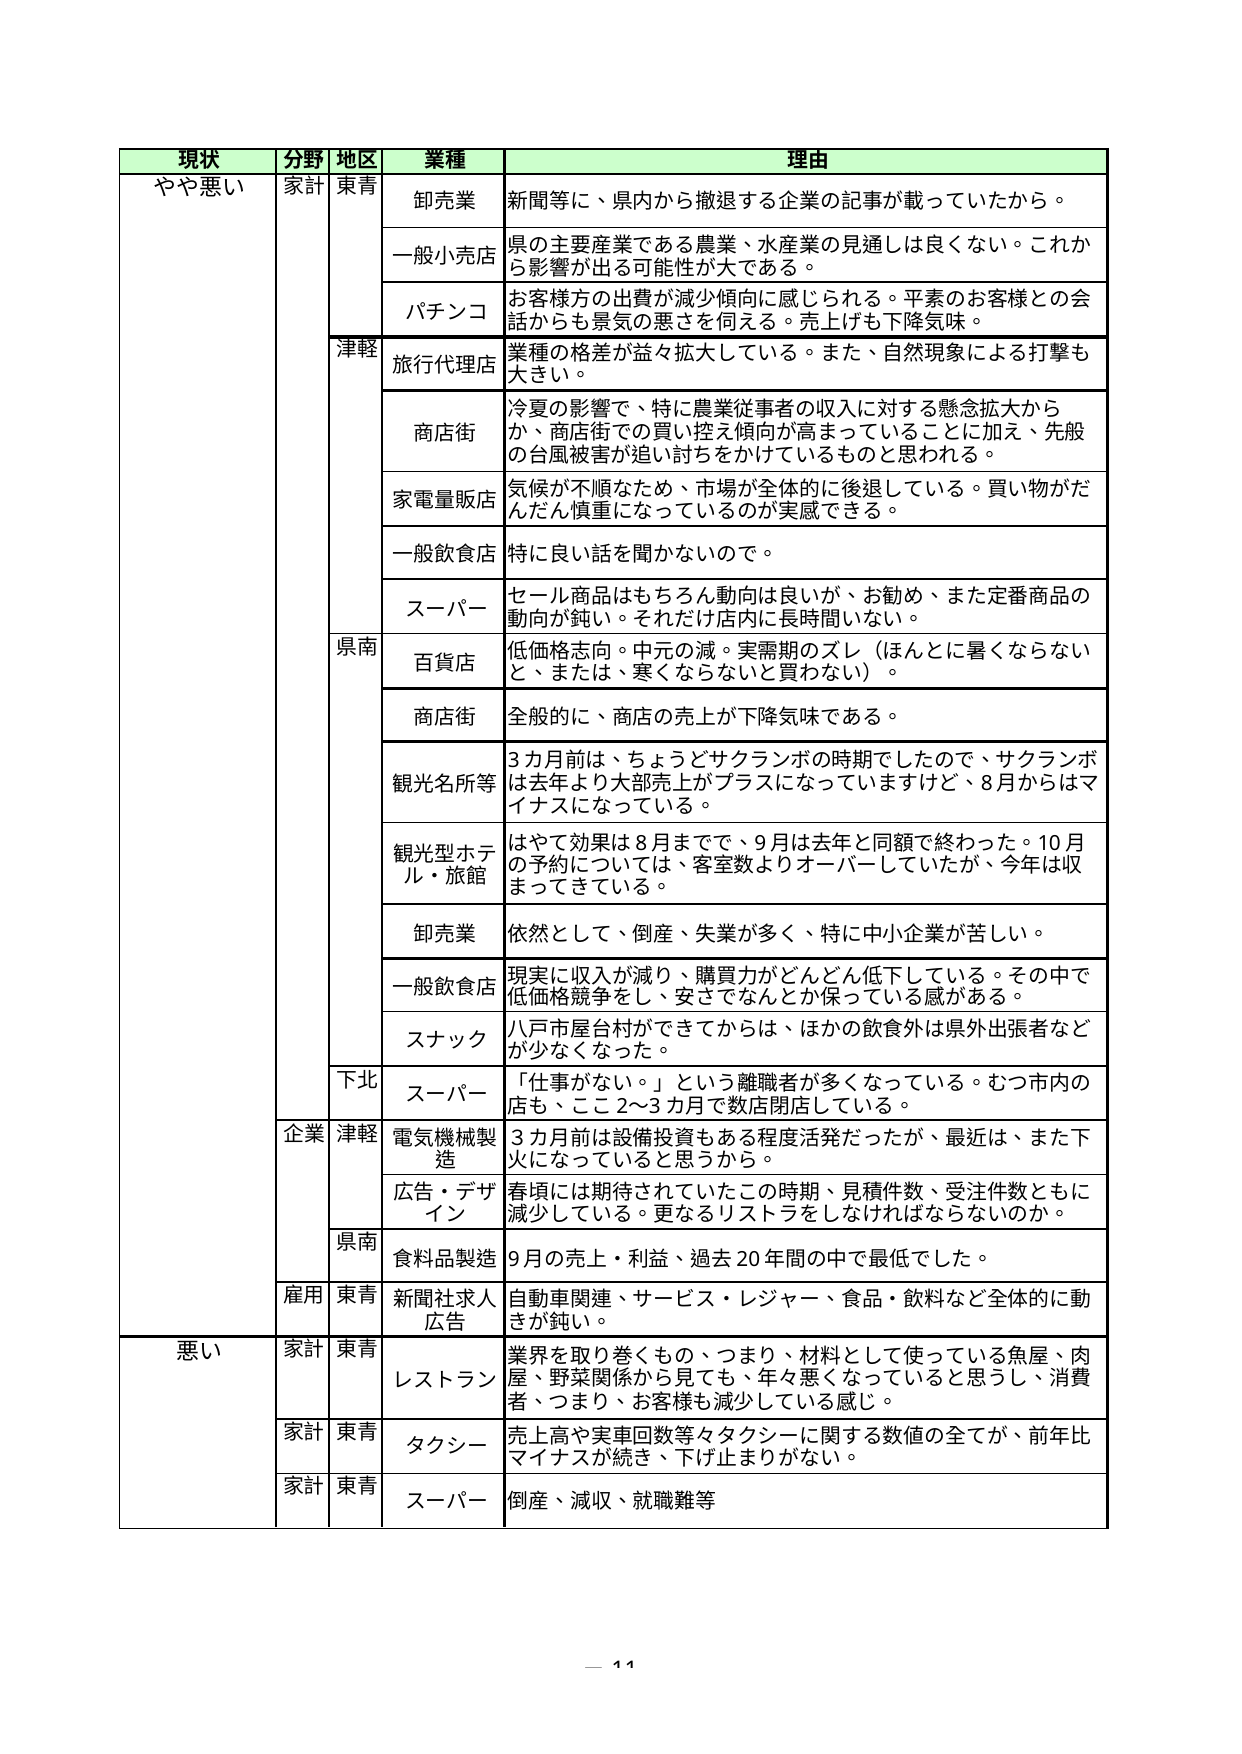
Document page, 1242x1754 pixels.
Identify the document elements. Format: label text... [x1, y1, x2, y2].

table_cell 冷夏の影響で、特に農業従事者の収入に対する懸念拡大から か、商店街での買い控え傾向が高まっていることに加え、先般の台風被害が追い討ちをかけているものと思われる。 [506, 392, 1106, 471]
table_cell 悪い [120, 1338, 275, 1527]
table_cell 「仕事がない。」という離職者が多くなっている。むつ市内の店も、ここ2～3カ月で数店閉店している。 [506, 1067, 1106, 1119]
table_cell 商店街 [383, 690, 503, 740]
table_header 分野 [277, 150, 328, 173]
table_cell スナック [383, 1012, 503, 1065]
table_cell 県南 [330, 634, 381, 1065]
table_cell 一般小売店 [383, 228, 503, 281]
table_cell 雇用 [277, 1283, 328, 1335]
table_cell 自動車関連、サービス・レジャー、食品・飲料など全体的に動きが鈍い。 [506, 1283, 1106, 1335]
table_cell 一般飲食店 [383, 527, 503, 578]
table_cell 東青 [330, 175, 381, 335]
table_cell 3カ月前は、ちょうどサクランボの時期でしたので、サクランボは去年より大部売上がプラスになっていますけど、8月からはマイナスになっている。 [506, 743, 1106, 822]
table_cell 業種の格差が益々拡大している。また、自然現象による打撃も大きい。 [506, 339, 1106, 389]
table_cell 業界を取り巻くもの、つまり、材料として使っている魚屋、肉屋、野菜関係から見ても、年々悪くなっていると思うし、消費者、つまり、お客様も減少している感じ。 [506, 1338, 1106, 1418]
table_cell 東青 [330, 1338, 381, 1418]
table_cell 家計 [277, 1420, 328, 1473]
table_cell 旅行代理店 [383, 339, 503, 389]
table_cell スーパー [383, 580, 503, 632]
table_cell 低価格志向。中元の減。実需期のズレ（ほんとに暑くならないと、または、寒くならないと買わない）。 [506, 634, 1106, 687]
table_cell 企業 [277, 1121, 328, 1281]
table_cell 一般飲食店 [383, 960, 503, 1011]
table_cell セール商品はもちろん動向は良いが、お勧め、また定番商品の動向が鈍い。それだけ店内に長時間いない。 [506, 580, 1106, 632]
table_cell 春頃には期待されていたこの時期、見積件数、受注件数ともに減少している。更なるリストラをしなければならないのか。 [506, 1175, 1106, 1228]
table_cell 倒産、減収、就職難等 [506, 1474, 1106, 1527]
table_header 地区 [330, 150, 381, 173]
table_cell 新聞社求人広告 [383, 1283, 503, 1335]
table_cell 商店街 [383, 392, 503, 471]
table_header 理由 [506, 150, 1106, 173]
table_cell 広告・デザイン [383, 1175, 503, 1228]
table_cell 八戸市屋台村ができてからは、ほかの飲食外は県外出張者などが少なくなった。 [506, 1012, 1106, 1065]
table_cell お客様方の出費が減少傾向に感じられる。平素のお客様との会話からも景気の悪さを伺える。売上げも下降気味。 [506, 283, 1106, 335]
table_cell 百貨店 [383, 634, 503, 687]
table_cell 全般的に、商店の売上が下降気味である。 [506, 690, 1106, 740]
table_cell 観光名所等 [383, 743, 503, 822]
table_cell 卸売業 [383, 905, 503, 957]
table_cell タクシー [383, 1420, 503, 1473]
table_cell 新聞等に、県内から撤退する企業の記事が載っていたから。 [506, 175, 1106, 227]
table_cell 気候が不順なため、市場が全体的に後退している。買い物がだんだん慎重になっているのが実感できる。 [506, 472, 1106, 525]
table_cell スーパー [383, 1067, 503, 1119]
table_cell 家電量販店 [383, 472, 503, 525]
table_cell スーパー [383, 1474, 503, 1527]
table_cell 県の主要産業である農業、水産業の見通しは良くない。これから影響が出る可能性が大である。 [506, 228, 1106, 281]
table_cell 家計 [277, 1474, 328, 1527]
table_cell レストラン [383, 1338, 503, 1418]
table_cell やや悪い [120, 175, 275, 1335]
table_cell 観光型ホテル・旅館 [383, 823, 503, 903]
table_cell 特に良い話を聞かないので。 [506, 527, 1106, 578]
table_cell 9月の売上・利益、過去20年間の中で最低でした。 [506, 1230, 1106, 1281]
table_header 業種 [383, 150, 503, 173]
table_cell 卸売業 [383, 175, 503, 227]
table_cell 家計 [277, 1338, 328, 1418]
table_cell 東青 [330, 1283, 381, 1335]
table_cell 下北 [330, 1067, 381, 1119]
table_cell 家計 [277, 175, 328, 1119]
table_cell 現実に収入が減り、購買力がどんどん低下している。その中で低価格競争をし、安さでなんとか保っている感がある。 [506, 960, 1106, 1011]
table_cell はやて効果は8月までで、9月は去年と同額で終わった。10月の予約については、客室数よりオーバーしていたが、今年は収 まってきている。 [506, 823, 1106, 903]
table_cell 県南 [330, 1230, 381, 1281]
table_cell 依然として、倒産、失業が多く、特に中小企業が苦しい。 [506, 905, 1106, 957]
table_cell 津軽 [330, 1121, 381, 1228]
table_cell パチンコ [383, 283, 503, 335]
table_header 現状 [120, 150, 275, 173]
table_cell 東青 [330, 1474, 381, 1527]
table_cell ３カ月前は設備投資もある程度活発だったが、最近は、また下火になっていると思うから。 [506, 1121, 1106, 1173]
table_cell 売上高や実車回数等々タクシーに関する数値の全てが、前年比マイナスが続き、下げ止まりがない。 [506, 1420, 1106, 1473]
table_cell 津軽 [330, 339, 381, 632]
table_cell 東青 [330, 1420, 381, 1473]
table_cell 電気機械製造 [383, 1121, 503, 1173]
table_cell 食料品製造 [383, 1230, 503, 1281]
